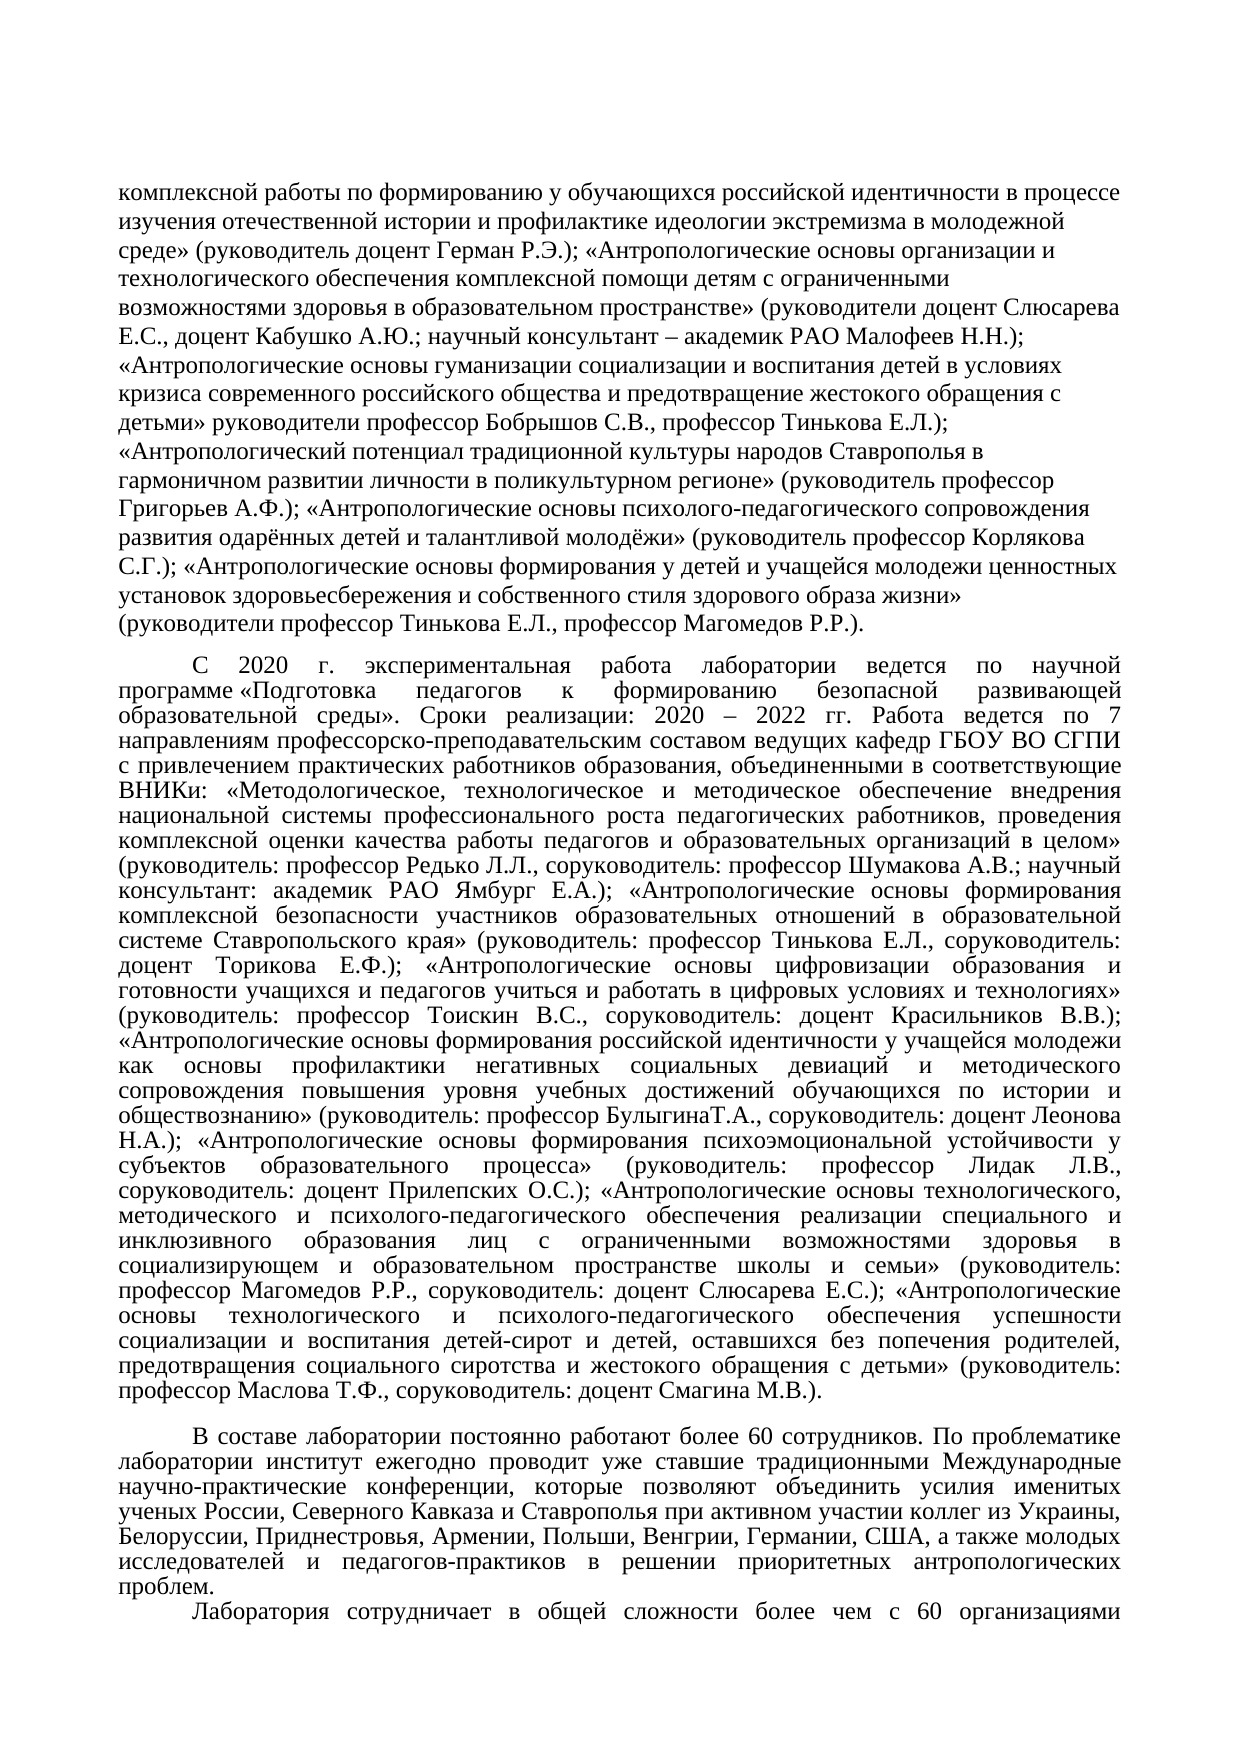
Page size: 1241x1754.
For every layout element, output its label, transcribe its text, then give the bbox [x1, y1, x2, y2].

text С 2020 г. экспериментальная работа лаборатории ведется по научной программе «Подготовка педагогов к формированию безопасной развивающей образовательной среды». Сроки реализации: 2020 – 2022 гг. Работа ведется по 7 направлениям профессорско-преподавательским составом ведущих кафедр ГБОУ ВО СГПИ с привлечением практических работников образования, объединенными в соответствующие ВНИКи: «Методологическое, технологическое и методическое обеспечение внедрения национальной системы профессионального роста педагогических работников, проведения комплексной оценки качества работы педагогов и образовательных организаций в целом» (руководитель: профессор Редько Л.Л., соруководитель: профессор Шумакова А.В.; научный консультант: академик РАО Ямбург Е.А.); «Антропологические основы формирования комплексной безопасности участников образовательных отношений в образовательной системе Ставропольского края» (руководитель: профессор Тинькова Е.Л., соруководитель: доцент Торикова Е.Ф.); «Антропологические основы цифровизации образования и готовности учащихся и педагогов учиться и работать в цифровых условиях и технологиях» (руководитель: профессор Тоискин В.С., соруководитель: доцент Красильников В.В.); «Антропологические основы формирования российской идентичности у учащейся молодежи как основы профилактики негативных социальных девиаций и методического сопровождения повышения уровня учебных достижений обучающихся по истории и обществознанию» (руководитель: профессор БулыгинаТ.А., соруководитель: доцент Леонова Н.А.); «Антропологические основы формирования психоэмоциональной устойчивости у субъектов образовательного процесса» (руководитель: профессор Лидак Л.В., соруководитель: доцент Прилепских О.С.); «Антропологические основы технологического, методического и психолого-педагогического обеспечения реализации специального и инклюзивного образования лиц с ограниченными возможностями здоровья в социализирующем и образовательном пространстве школы и семьи» (руководитель: профессор Магомедов Р.Р., соруководитель: доцент Слюсарева Е.С.); «Антропологические основы технологического и психолого-педагогического обеспечения успешности социализации и воспитания детей-сирот и детей, оставшихся без попечения родителей, предотвращения социального сиротства и жестокого обращения с детьми» (руководитель: профессор Маслова Т.Ф., соруководитель: доцент Смагина М.В.). [118, 654, 1122, 1404]
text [118, 1425, 1122, 1625]
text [118, 177, 1122, 637]
